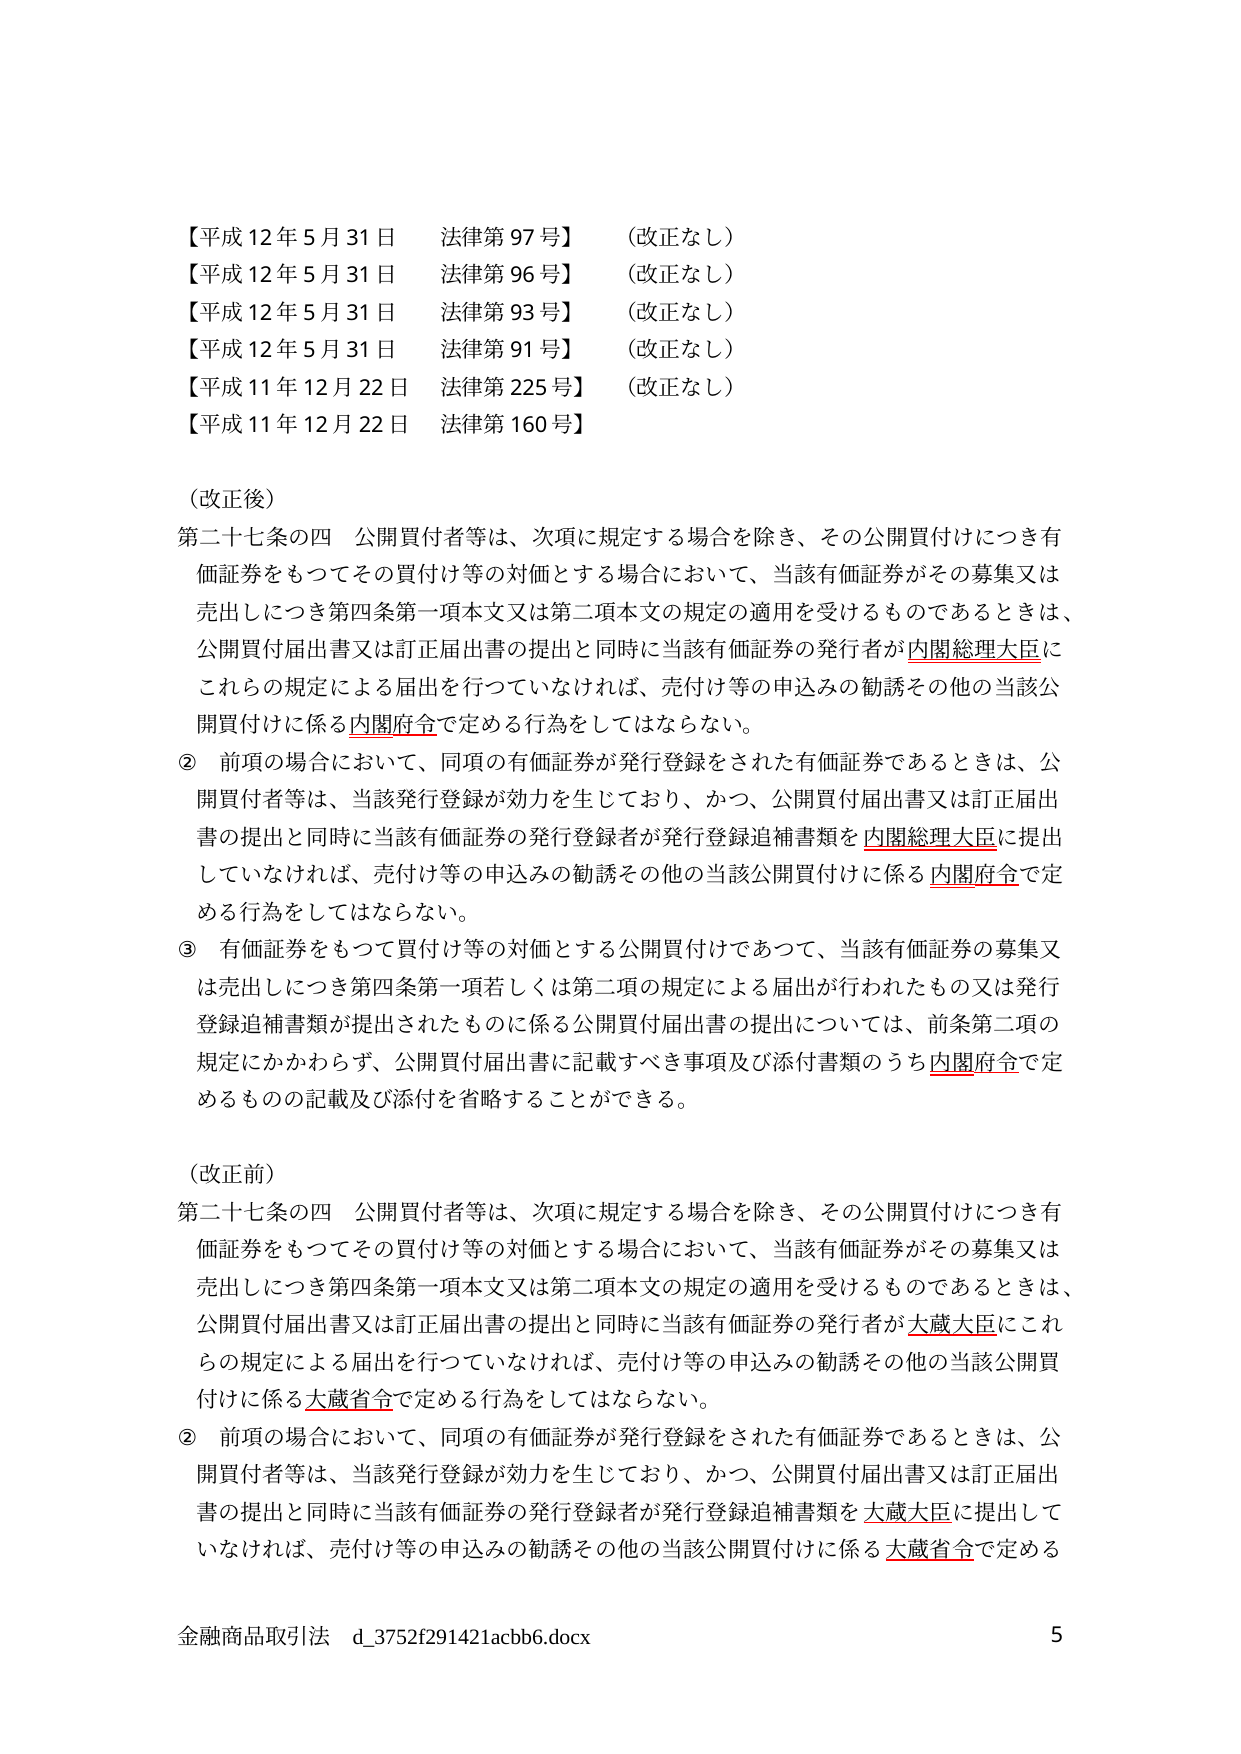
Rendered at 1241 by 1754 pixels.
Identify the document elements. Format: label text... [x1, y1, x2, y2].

text （改正後） [177, 479, 1063, 517]
text 【平成12年5月31日 法律第93号】 （改正なし） [177, 292, 1063, 329]
text 【平成12年5月31日 法律第91号】 （改正なし） [177, 329, 1063, 367]
text 【平成12年5月31日 法律第96号】 （改正なし） [177, 254, 1063, 292]
text 【平成11年12月22日 法律第225号】 （改正なし） [177, 367, 1063, 404]
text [177, 1417, 1063, 1567]
text ③ 有価証券をもつて買付け等の対価とする公開買付けであつて、当該有価証券の募集又は売出しにつき第四条第一項若しくは第二項の規定による届出が行われたもの又は発行登録追補書類が提出されたものに係る公開買付届出書の提出については、前条第二項の規定にかかわらず、公開買付届出書に記載すべき事項及び添付書類のうち内閣府令で定めるものの記載及び添付を省略することができる。 [177, 929, 1063, 1117]
text （改正前） [177, 1154, 1063, 1192]
text 【平成11年12月22日 法律第160号】 [177, 404, 1063, 442]
text ② 前項の場合において、同項の有価証券が発行登録をされた有価証券であるときは、公開買付者等は、当該発行登録が効力を生じており、かつ、公開買付届出書又は訂正届出書の提出と同時に当該有価証券の発行登録者が発行登録追補書類を内閣総理大臣に提出していなければ、売付け等の申込みの勧誘その他の当該公開買付けに係る内閣府令で定める行為をしてはならない。 [177, 742, 1063, 929]
text 【平成12年5月31日 法律第97号】 （改正なし） [177, 217, 1063, 254]
text 第二十七条の四 公開買付者等は、次項に規定する場合を除き、その公開買付けにつき有価証券をもつてその買付け等の対価とする場合において、当該有価証券がその募集又は売出しにつき第四条第一項本文又は第二項本文の規定の適用を受けるものであるときは、公開買付届出書又は訂正届出書の提出と同時に当該有価証券の発行者が内閣総理大臣にこれらの規定による届出を行つていなければ、売付け等の申込みの勧誘その他の当該公開買付けに係る内閣府令で定める行為をしてはならない。 [177, 517, 1063, 742]
text 第二十七条の四 公開買付者等は、次項に規定する場合を除き、その公開買付けにつき有価証券をもつてその買付け等の対価とする場合において、当該有価証券がその募集又は売出しにつき第四条第一項本文又は第二項本文の規定の適用を受けるものであるときは、公開買付届出書又は訂正届出書の提出と同時に当該有価証券の発行者が大蔵大臣にこれらの規定による届出を行つていなければ、売付け等の申込みの勧誘その他の当該公開買付けに係る大蔵省令で定める行為をしてはならない。 [177, 1192, 1063, 1417]
